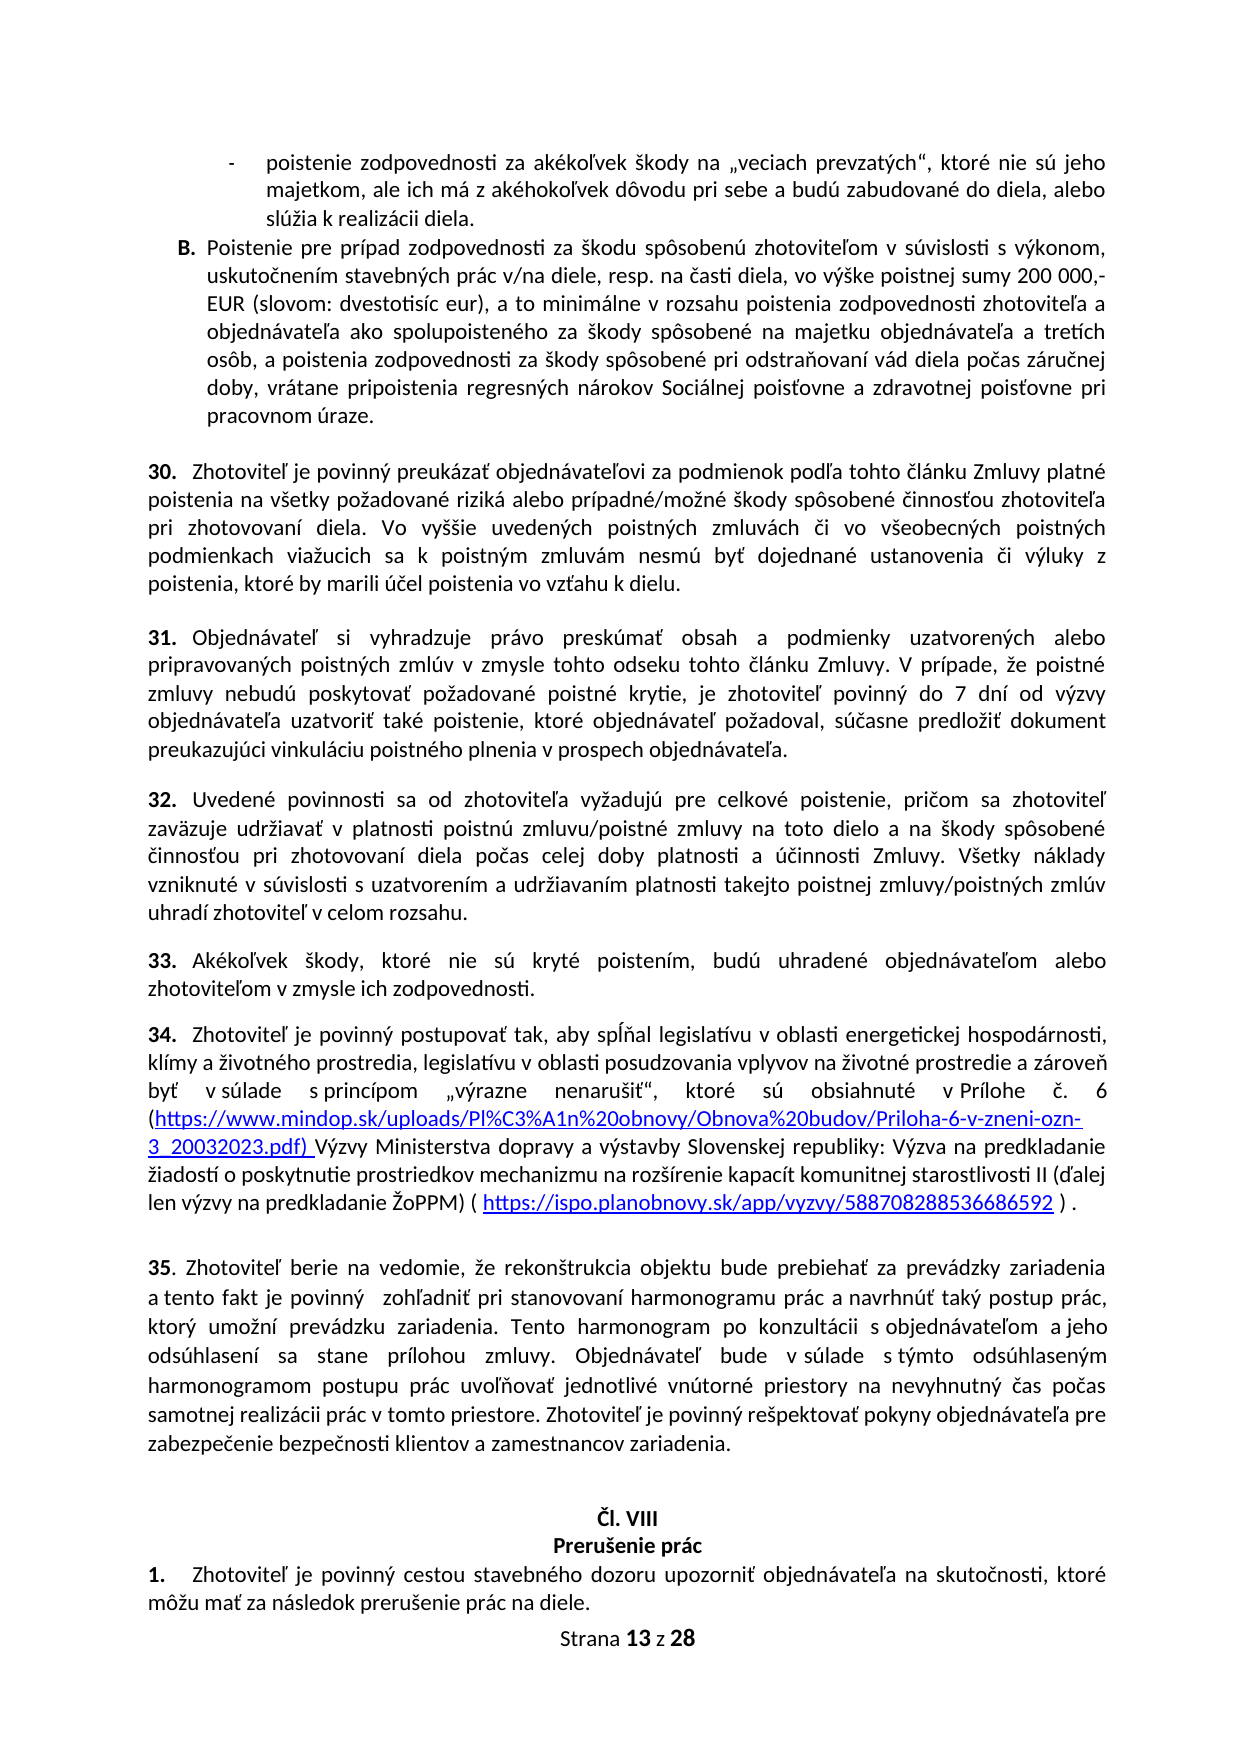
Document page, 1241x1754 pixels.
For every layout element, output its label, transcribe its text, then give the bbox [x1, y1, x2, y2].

list Akékoľvek škody, ktoré nie sú kryté poistením, budú uhradené objednávateľom alebo zhotoviteľom v zmysle ich zodpovednosti. [148, 946, 1107, 1002]
list Objednávateľ si vyhradzuje právo preskúmať obsah a podmienky uzatvorených alebo pripravovaných poistných zmlúv v zmysle tohto odseku tohto článku Zmluvy. V prípade, že poistné zmluvy nebudú poskytovať požadované poistné krytie, je zhotoviteľ povinný do 7 dní od výzvy objednávateľa uzatvoriť také poistenie, ktoré objednávateľ požadoval, súčasne predložiť dokument preukazujúci vinkuláciu poistného plnenia v prospech objednávateľa. [148, 623, 1107, 763]
list Zhotoviteľ je povinný cestou stavebného dozoru upozorniť objednávateľa na skutočnosti, ktoré môžu mať za následok prerušenie prác na diele. [148, 1560, 1107, 1616]
list Čl. VIII [148, 1504, 1107, 1532]
list poistenie zodpovednosti za akékoľvek škody na „veciach prevzatých“, ktoré nie sú jeho majetkom, ale ich má z akéhokoľvek dôvodu pri sebe a budú zabudované do diela, alebo slúžia k realizácii diela. [228, 148, 1107, 232]
list Poistenie pre prípad zodpovednosti za škodu spôsobenú zhotoviteľom v súvislosti s výkonom, uskutočnením stavebných prác v/na diele, resp. na časti diela, vo výške poistnej sumy 200 000,- EUR (slovom: dvestotisíc eur), a to minimálne v rozsahu poistenia zodpovednosti zhotoviteľa a objednávateľa ako spolupoisteného za škody spôsobené na majetku objednávateľa a tretích osôb, a poistenia zodpovednosti za škody spôsobené pri odstraňovaní vád diela počas záručnej doby, vrátane pripoistenia regresných nárokov Sociálnej poisťovne a zdravotnej poisťovne pri pracovnom úraze. [177, 233, 1107, 429]
text 35. Zhotoviteľ berie na vedomie, že rekonštrukcia objektu bude prebiehať za prevádzky zariadenia a tento fakt je povinný zohľadniť pri stanovovaní harmonogramu prác a navrhnúť taký postup prác, ktorý umožní prevádzku zariadenia. Tento harmonogram po konzultácii s objednávateľom a jeho odsúhlasení sa stane prílohou zmluvy. Objednávateľ bude v súlade s týmto odsúhlaseným harmonogramom postupu prác uvoľňovať jednotlivé vnútorné priestory na nevyhnutný čas počas samotnej realizácii prác v tomto priestore. Zhotoviteľ je povinný rešpektovať pokyny objednávateľa pre zabezpečenie bezpečnosti klientov a zamestnancov zariadenia. [148, 1253, 1107, 1458]
list Uvedené povinnosti sa od zhotoviteľa vyžadujú pre celkové poistenie, pričom sa zhotoviteľ zaväzuje udržiavať v platnosti poistnú zmluvu/poistné zmluvy na toto dielo a na škody spôsobené činnosťou pri zhotovovaní diela počas celej doby platnosti a účinnosti Zmluvy. Všetky náklady vzniknuté v súvislosti s uzatvorením a udržiavaním platnosti takejto poistnej zmluvy/poistných zmlúv uhradí zhotoviteľ v celom rozsahu. [148, 786, 1107, 926]
list Zhotoviteľ je povinný preukázať objednávateľovi za podmienok podľa tohto článku Zmluvy platné poistenia na všetky požadované riziká alebo prípadné/možné škody spôsobené činnosťou zhotoviteľa pri zhotovovaní diela. Vo vyššie uvedených poistných zmluvách či vo všeobecných poistných podmienkach viažucich sa k poistným zmluvám nesmú byť dojednané ustanovenia či výluky z poistenia, ktoré by marili účel poistenia vo vzťahu k dielu. [148, 457, 1107, 597]
list Prerušenie prác [148, 1532, 1107, 1560]
list Zhotoviteľ je povinný postupovať tak, aby spĺňal legislatívu v oblasti energetickej hospodárnosti, klímy a životného prostredia, legislatívu v oblasti posudzovania vplyvov na životné prostredie a zároveň byť v súlade s princípom „výrazne nenarušiť“, ktoré sú obsiahnuté v Prílohe č. 6 (https://www.mindop.sk/uploads/Pl%C3%A1n%20obnovy/Obnova%20budov/Priloha-6-v-zneni-ozn-3_20032023.pdf) Výzvy Ministerstva dopravy a výstavby Slovenskej republiky: Výzva na predkladanie žiadostí o poskytnutie prostriedkov mechanizmu na rozšírenie kapacít komunitnej starostlivosti II (ďalej len výzvy na predkladanie ŽoPPM) ( https://ispo.planobnovy.sk/app/vyzvy/588708288536686592 ) . [148, 1020, 1107, 1216]
